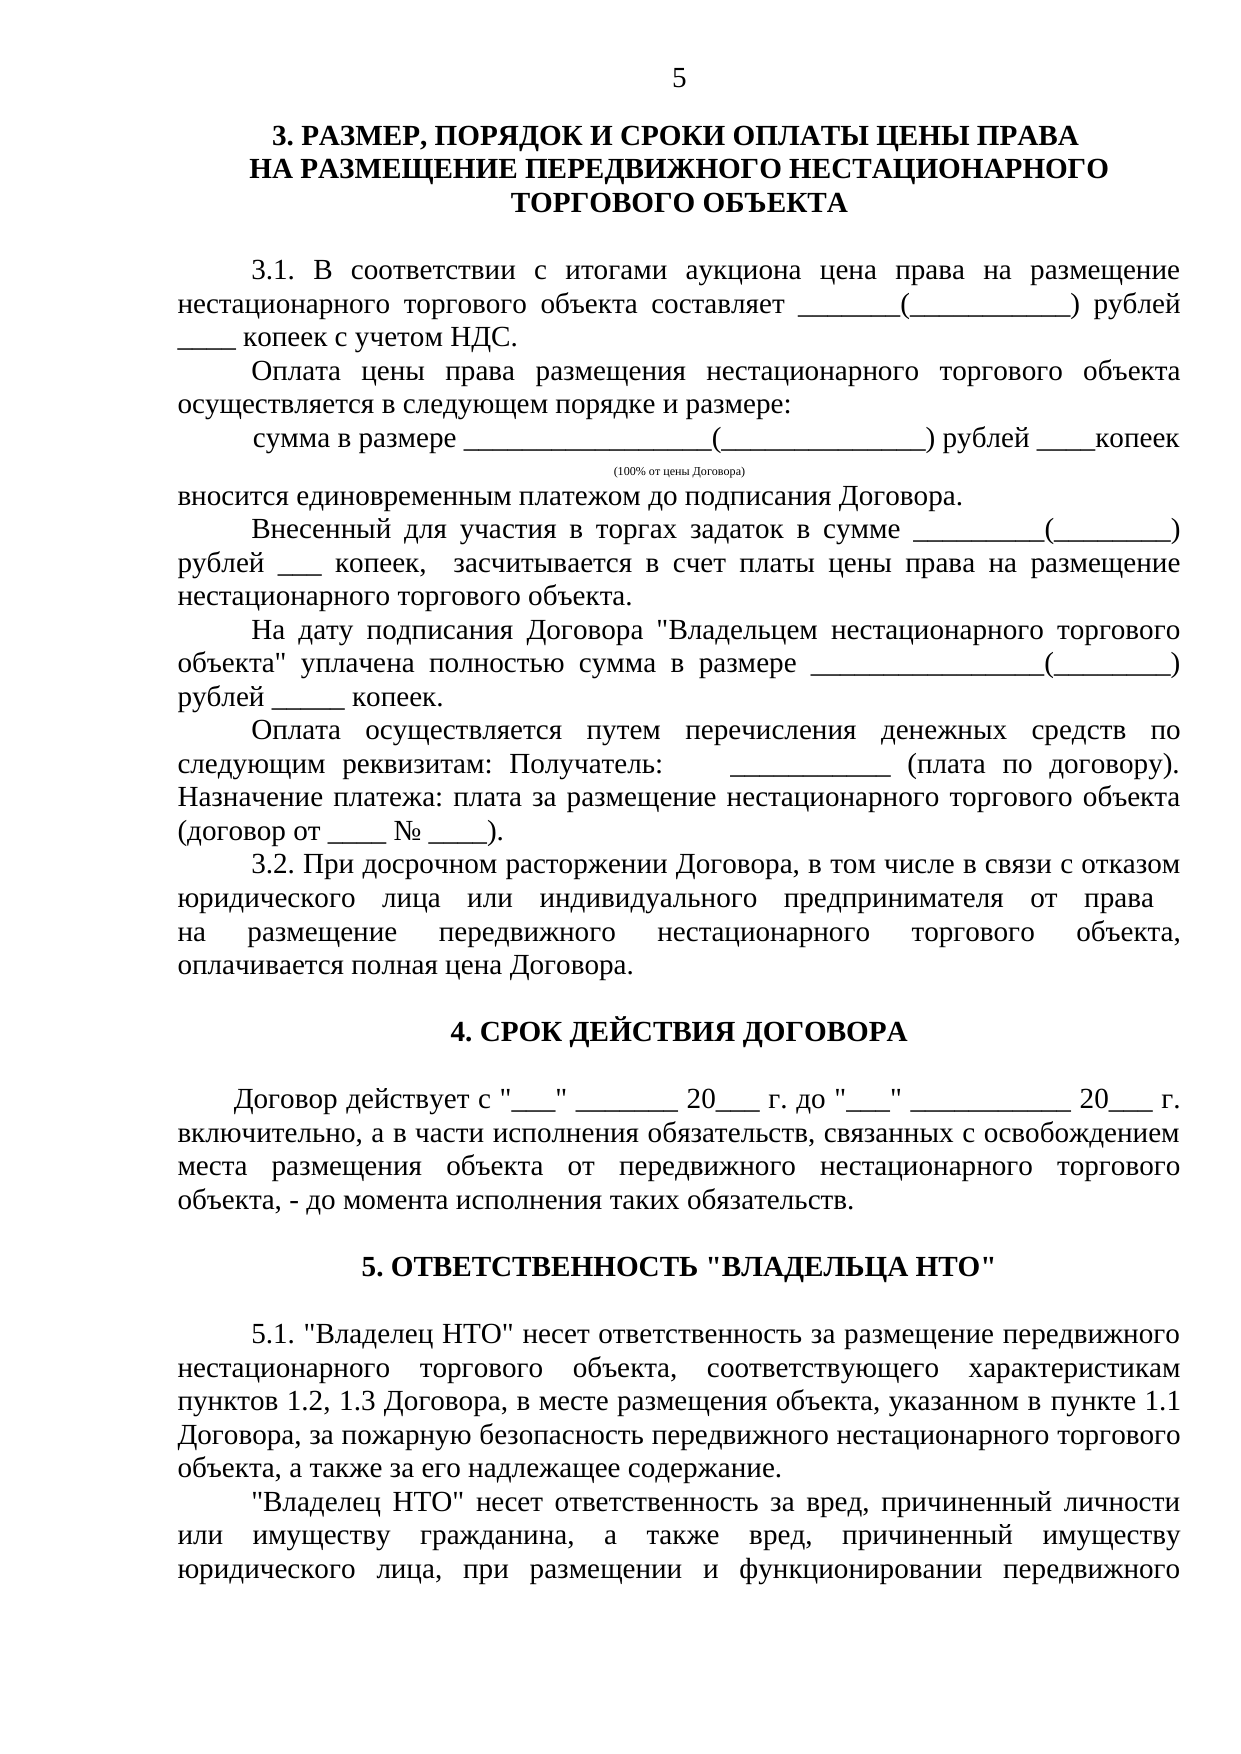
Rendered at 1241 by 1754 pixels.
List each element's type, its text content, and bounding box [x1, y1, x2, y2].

text вносится единовременным платежом до подписания Договора. [177, 478, 1181, 511]
text Оплата цены права размещения нестационарного торгового объекта осуществляется в следующем порядке и размере: [177, 353, 1181, 420]
text 3.1. В соответствии с итогами аукциона цена права на размещение нестационарного торгового объекта составляет _______(___________) рублей ____ копеек с учетом НДС. [177, 252, 1181, 353]
text 5.1. "Владелец НТО" несет ответственность за размещение передвижного нестационарного торгового объекта, соответствующего характеристикам пунктов 1.2, 1.3 Договора, в месте размещения объекта, указанном в пункте 1.1 Договора, за пожарную безопасность передвижного нестационарного торгового объекта, а также за его надлежащее содержание. [177, 1316, 1181, 1484]
text На дату подписания Договора "Владельцем нестационарного торгового объекта" уплачена полностью сумма в размере ________________(________) рублей _____ копеек. [177, 612, 1181, 712]
text Внесенный для участия в торгах задаток в сумме _________(________) рублей ___ копеек, засчитывается в счет платы цены права на размещение нестационарного торгового объекта. [177, 511, 1181, 612]
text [177, 1484, 1181, 1584]
title 4. СРОК ДЕЙСТВИЯ ДОГОВОРА [177, 1014, 1181, 1048]
title 5. ОТВЕТСТВЕННОСТЬ "ВЛАДЕЛЬЦА НТО" [177, 1249, 1181, 1283]
text Договор действует с "___" _______ 20___ г. до "___" ___________ 20___ г. включительно, а в части исполнения обязательств, связанных с освобождением места размещения объекта от передвижного нестационарного торгового объекта, - до момента исполнения таких обязательств. [177, 1081, 1181, 1216]
text Оплата осуществляется путем перечисления денежных средств по следующим реквизитам: Получатель: ___________ (плата по договору). Назначение платежа: плата за размещение нестационарного торгового объекта (договор от ____ № ____). [177, 712, 1181, 847]
text 3.2. При досрочном расторжении Договора, в том числе в связи с отказом юридического лица или индивидуального предпринимателя от права на размещение передвижного нестационарного торгового объекта, оплачивается полная цена Договора. [177, 847, 1181, 981]
text сумма в размере _________________(______________) рублей ____копеек (100% от цены Договора) [177, 420, 1181, 478]
title ТОРГОВОГО ОБЪЕКТА [177, 185, 1181, 219]
title 3. РАЗМЕР, ПОРЯДОК И СРОКИ ОПЛАТЫ ЦЕНЫ ПРАВА НА РАЗМЕЩЕНИЕ ПЕРЕДВИЖНОГО НЕСТАЦИОНАРНОГО [177, 118, 1181, 185]
